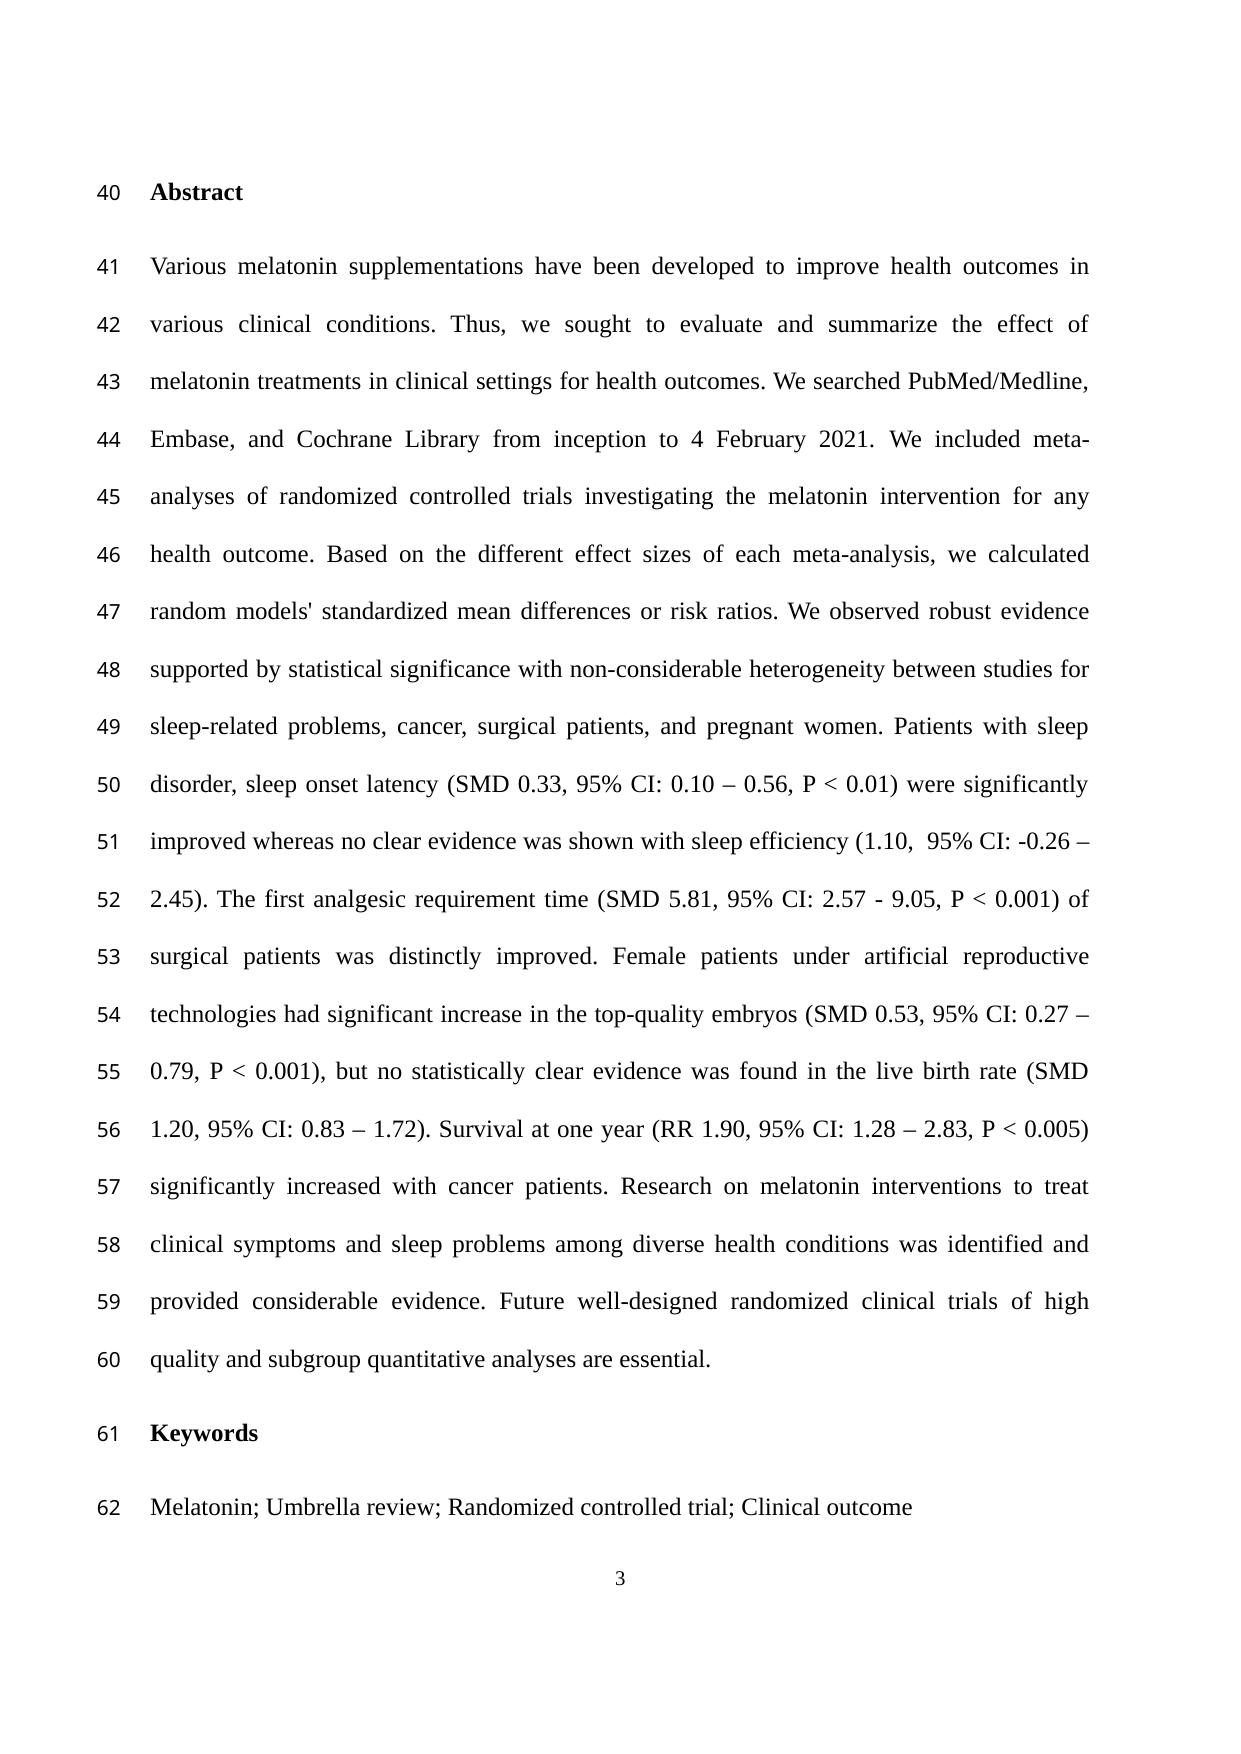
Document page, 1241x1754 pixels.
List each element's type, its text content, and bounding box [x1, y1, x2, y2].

text Melatonin; Umbrella review; Randomized controlled trial; Clinical outcome [150, 1492, 1090, 1521]
text Keywords [150, 1418, 1090, 1447]
subtitle Abstract [150, 177, 1090, 206]
text Various melatonin supplementations have been developed to improve health outcomes in various clinical conditions. Thus, we sought to evaluate and summarize the effect of melatonin treatments in clinical settings for health outcomes. We searched PubMed/Medline, Embase, and Cochrane Library from inception to 4 February 2021. We included meta-analyses of randomized controlled trials investigating the melatonin intervention for any health outcome. Based on the different effect sizes of each meta-analysis, we calculated random models' standardized mean differences or risk ratios. We observed robust evidence supported by statistical significance with non-considerable heterogeneity between studies for sleep-related problems, cancer, surgical patients, and pregnant women. Patients with sleep disorder, sleep onset latency (SMD 0.33, 95% CI: 0.10 – 0.56, P < 0.01) were significantly improved whereas no clear evidence was shown with sleep efficiency (1.10, 95% CI: -0.26 – 2.45). The first analgesic requirement time (SMD 5.81, 95% CI: 2.57 - 9.05, P < 0.001) of surgical patients was distinctly improved. Female patients under artificial reproductive technologies had significant increase in the top-quality embryos (SMD 0.53, 95% CI: 0.27 – 0.79, P < 0.001), but no statistically clear evidence was found in the live birth rate (SMD 1.20, 95% CI: 0.83 – 1.72). Survival at one year (RR 1.90, 95% CI: 1.28 – 2.83, P < 0.005) significantly increased with cancer patients. Research on melatonin interventions to treat clinical symptoms and sleep problems among diverse health conditions was identified and provided considerable evidence. Future well-designed randomized clinical trials of high quality and subgroup quantitative analyses are essential. [150, 251, 1090, 1373]
